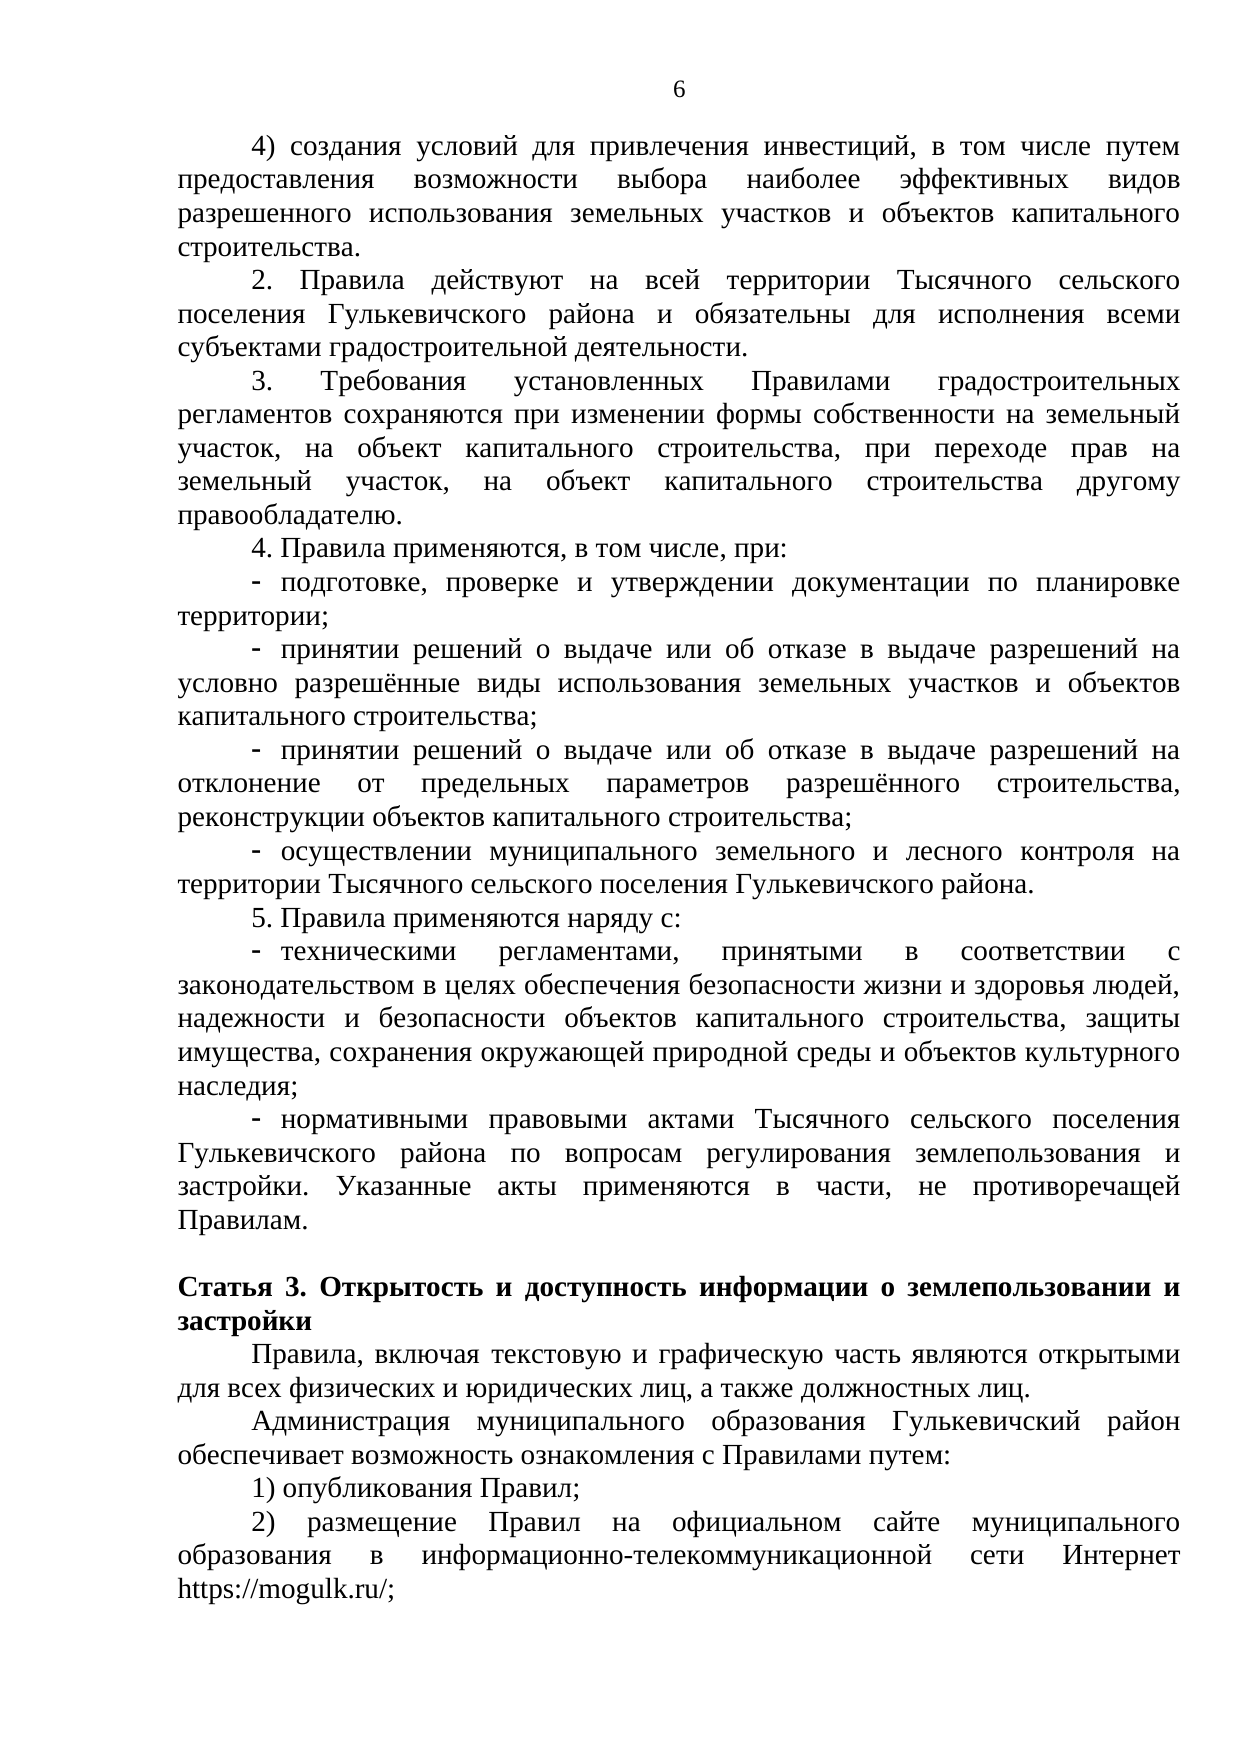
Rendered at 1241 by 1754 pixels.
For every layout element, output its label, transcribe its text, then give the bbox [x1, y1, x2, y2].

text 4. Правила применяются, в том числе, при: [177, 531, 1181, 564]
list осуществлении муниципального земельного и лесного контроля на территории Тысячного сельского поселения Гулькевичского района. [177, 833, 1181, 900]
list техническими регламентами, принятыми в соответствии с законодательством в целях обеспечения безопасности жизни и здоровья людей, надежности и безопасности объектов капитального строительства, защиты имущества, сохранения окружающей природной среды и объектов культурного наследия; [177, 933, 1181, 1101]
text Администрация муниципального образования Гулькевичский район обеспечивает возможность ознакомления с Правилами путем: [177, 1403, 1181, 1470]
subtitle Статья 3. Открытость и доступность информации о землепользовании и застройки [177, 1269, 1181, 1336]
text 5. Правила применяются наряду с: [177, 900, 1181, 933]
text 2. Правила действуют на всей территории Тысячного сельского поселения Гулькевичского района и обязательны для исполнения всеми субъектами градостроительной деятельности. [177, 262, 1181, 363]
text 4) создания условий для привлечения инвестиций, в том числе путем предоставления возможности выбора наиболее эффективных видов разрешенного использования земельных участков и объектов капитального строительства. [177, 128, 1181, 262]
list принятии решений о выдаче или об отказе в выдаче разрешений на условно разрешённые виды использования земельных участков и объектов капитального строительства; [177, 631, 1181, 732]
text 1) опубликования Правил; [177, 1470, 1181, 1504]
text 2) размещение Правил на официальном сайте муниципального образования в информационно-телекоммуникационной сети Интернет https://mogulk.ru/; [177, 1504, 1181, 1604]
list нормативными правовыми актами Тысячного сельского поселения Гулькевичского района по вопросам регулирования землепользования и застройки. Указанные акты применяются в части, не противоречащей Правилам. [177, 1101, 1181, 1236]
list принятии решений о выдаче или об отказе в выдаче разрешений на отклонение от предельных параметров разрешённого строительства, реконструкции объектов капитального строительства; [177, 732, 1181, 833]
list подготовке, проверке и утверждении документации по планировке территории; [177, 564, 1181, 631]
text Правила, включая текстовую и графическую часть являются открытыми для всех физических и юридических лиц, а также должностных лиц. [177, 1336, 1181, 1403]
text 3. Требования установленных Правилами градостроительных регламентов сохраняются при изменении формы собственности на земельный участок, на объект капитального строительства, при переходе прав на земельный участок, на объект капитального строительства другому правообладателю. [177, 363, 1181, 531]
